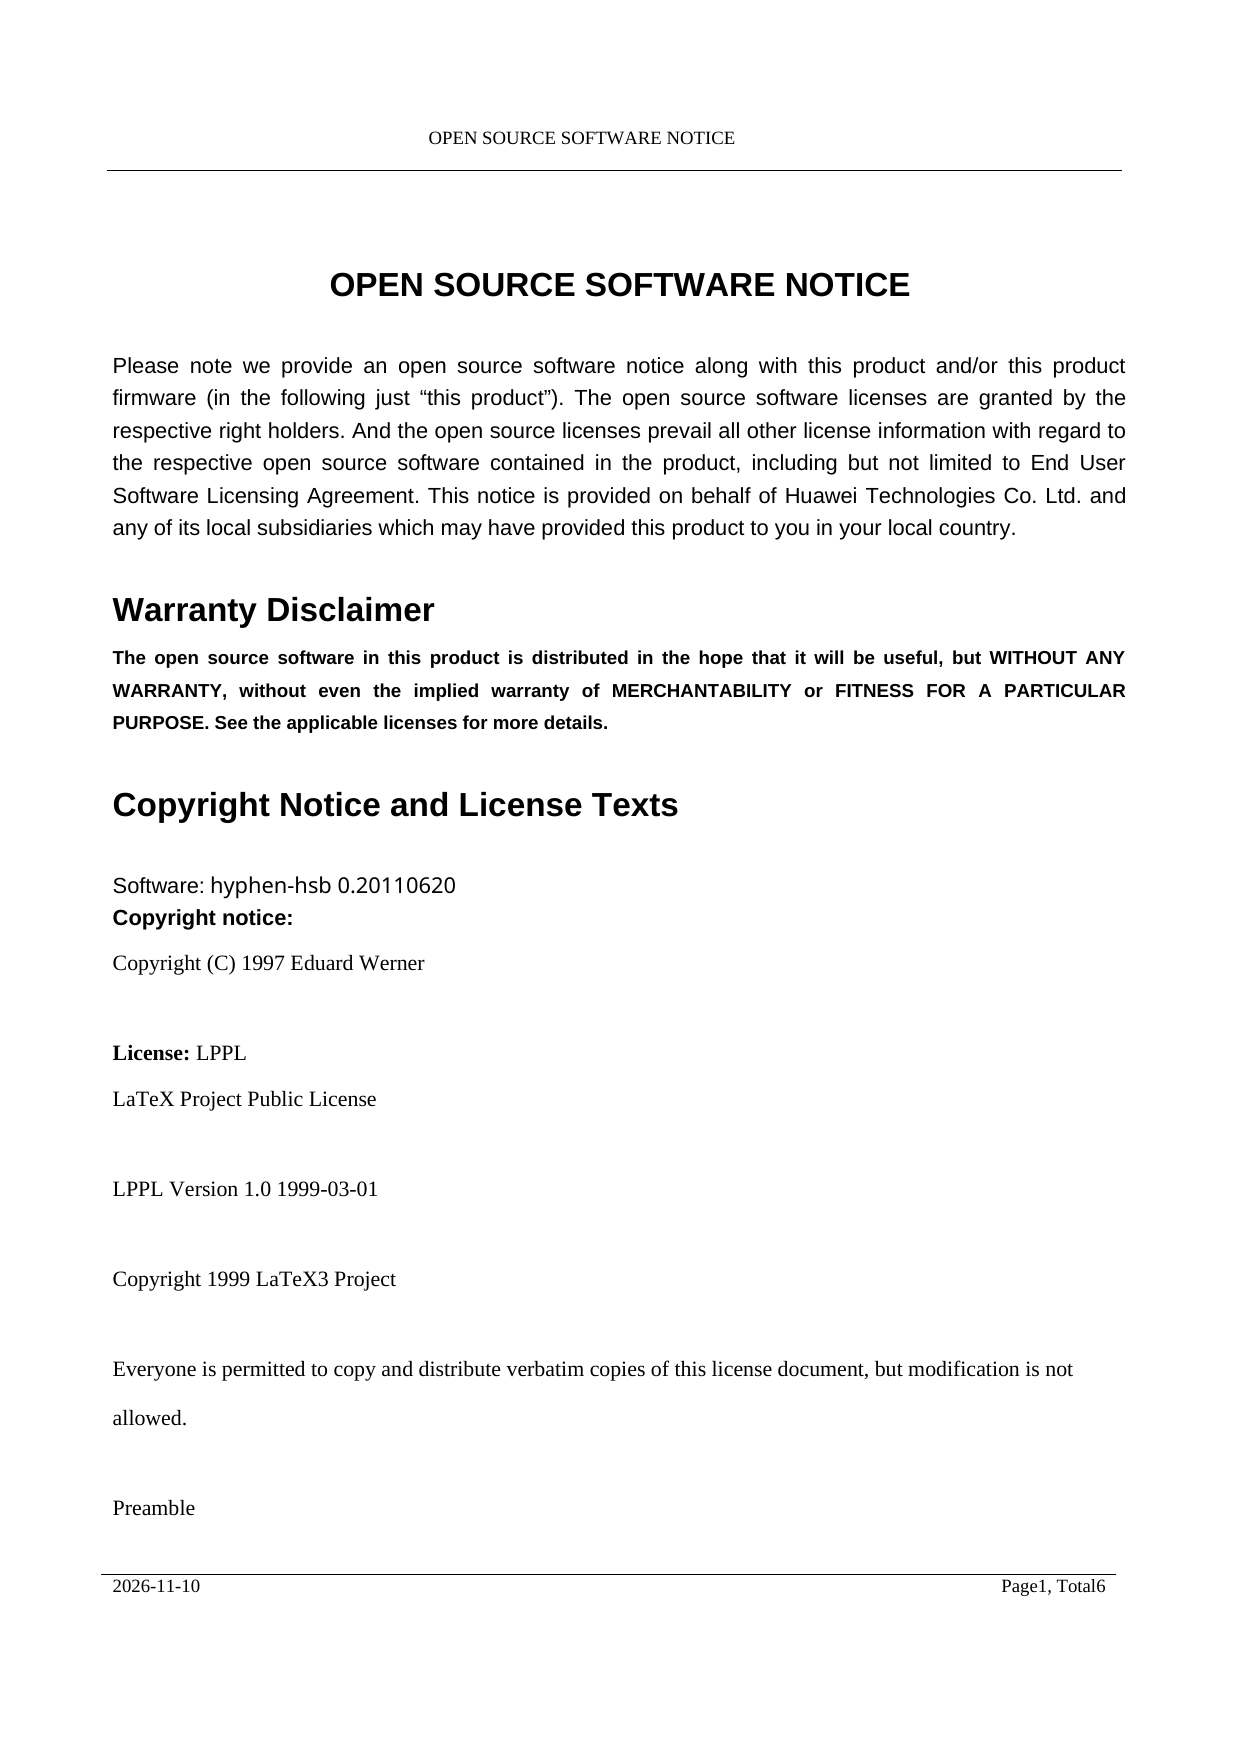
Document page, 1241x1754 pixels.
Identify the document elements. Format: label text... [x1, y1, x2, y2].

text Copyright notice: [112, 901, 1128, 934]
text Warranty Disclaimer [112, 576, 1128, 641]
text OPEN SOURCE SOFTWARE NOTICE [112, 251, 1128, 316]
text LaTeX Project Public License [112, 1082, 1128, 1114]
text Everyone is permitted to copy and distribute verbatim copies of this license document, but modification is not allowed. [112, 1352, 1128, 1434]
text The open source software in this product is distributed in the hope that it will be useful, but WITHOUT ANY WARRANTY, without even the implied warranty of MERCHANTABILITY or FITNESS FOR A PARTICULAR PURPOSE. See the applicable licenses for more details. [112, 641, 1128, 739]
text License: LPPL [112, 1037, 1128, 1069]
text Please note we provide an open source software notice along with this product and/or this product firmware (in the following just “this product”). The open source software licenses are granted by the respective right holders. And the open source licenses prevail all other license information with regard to the respective open source software contained in the product, including but not limited to End User Software Licensing Agreement. This notice is provided on behalf of Huawei Technologies Co. Ltd. and any of its local subsidiaries which may have provided this product to you in your local country. [112, 349, 1128, 544]
text Preamble [112, 1491, 1128, 1524]
text Copyright (C) 1997 Eduard Werner [112, 947, 1128, 979]
text Software: hyphen-hsb 0.20110620 [112, 869, 1128, 901]
text Copyright Notice and License Texts [112, 771, 1128, 836]
text Copyright 1999 LaTeX3 Project [112, 1262, 1128, 1295]
text LPPL Version 1.0 1999-03-01 [112, 1172, 1128, 1204]
